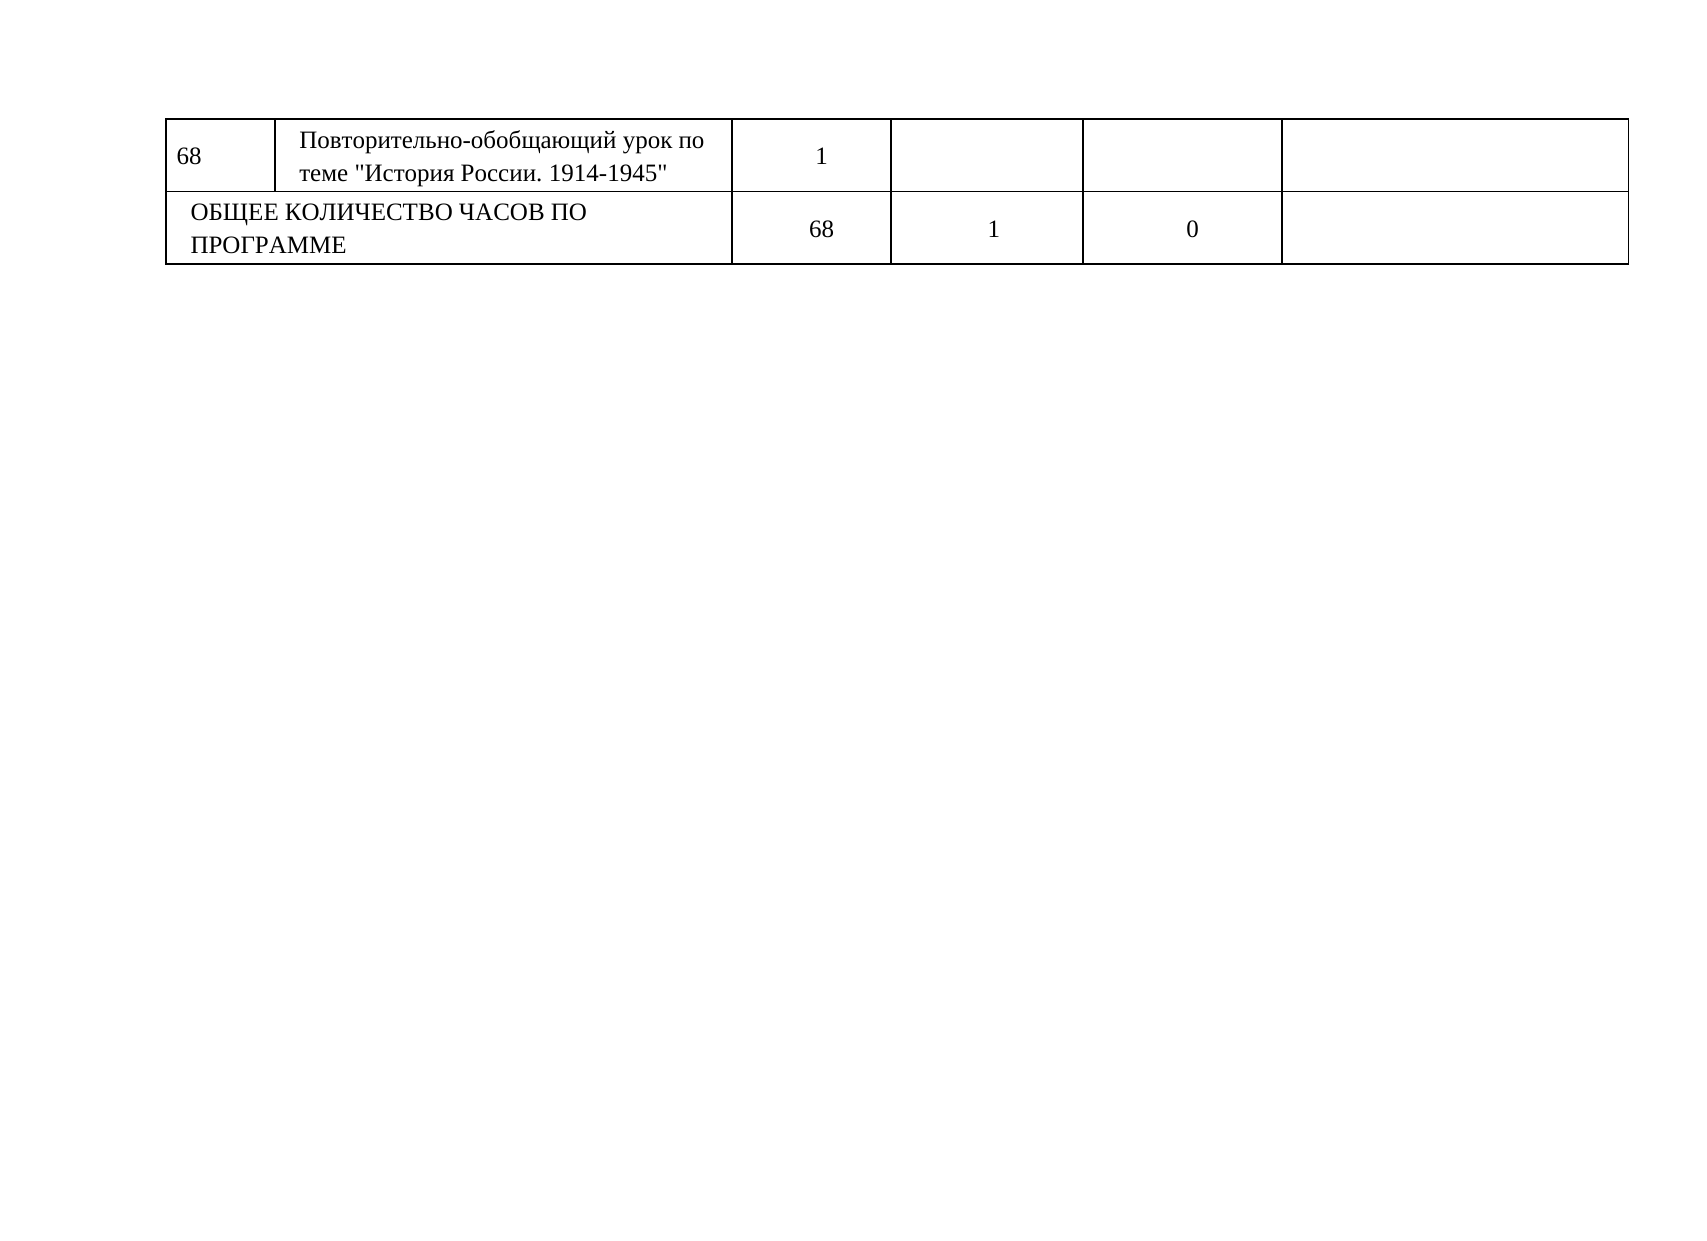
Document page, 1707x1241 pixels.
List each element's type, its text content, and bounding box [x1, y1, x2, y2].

table_cell 68 [733, 192, 890, 263]
table_cell [892, 120, 1082, 191]
table_cell [1084, 120, 1281, 191]
table_cell [1283, 120, 1628, 191]
table_cell [1283, 192, 1628, 263]
table_cell 1 [892, 192, 1082, 263]
table_cell ОБЩЕЕ КОЛИЧЕСТВО ЧАСОВ ПО ПРОГРАММЕ [167, 192, 731, 263]
table_cell 1 [733, 120, 890, 191]
table_cell Повторительно-обобщающий урок по теме "История России. 1914-1945" [276, 120, 731, 191]
table_cell 68 [167, 120, 274, 191]
table_cell 0 [1084, 192, 1281, 263]
